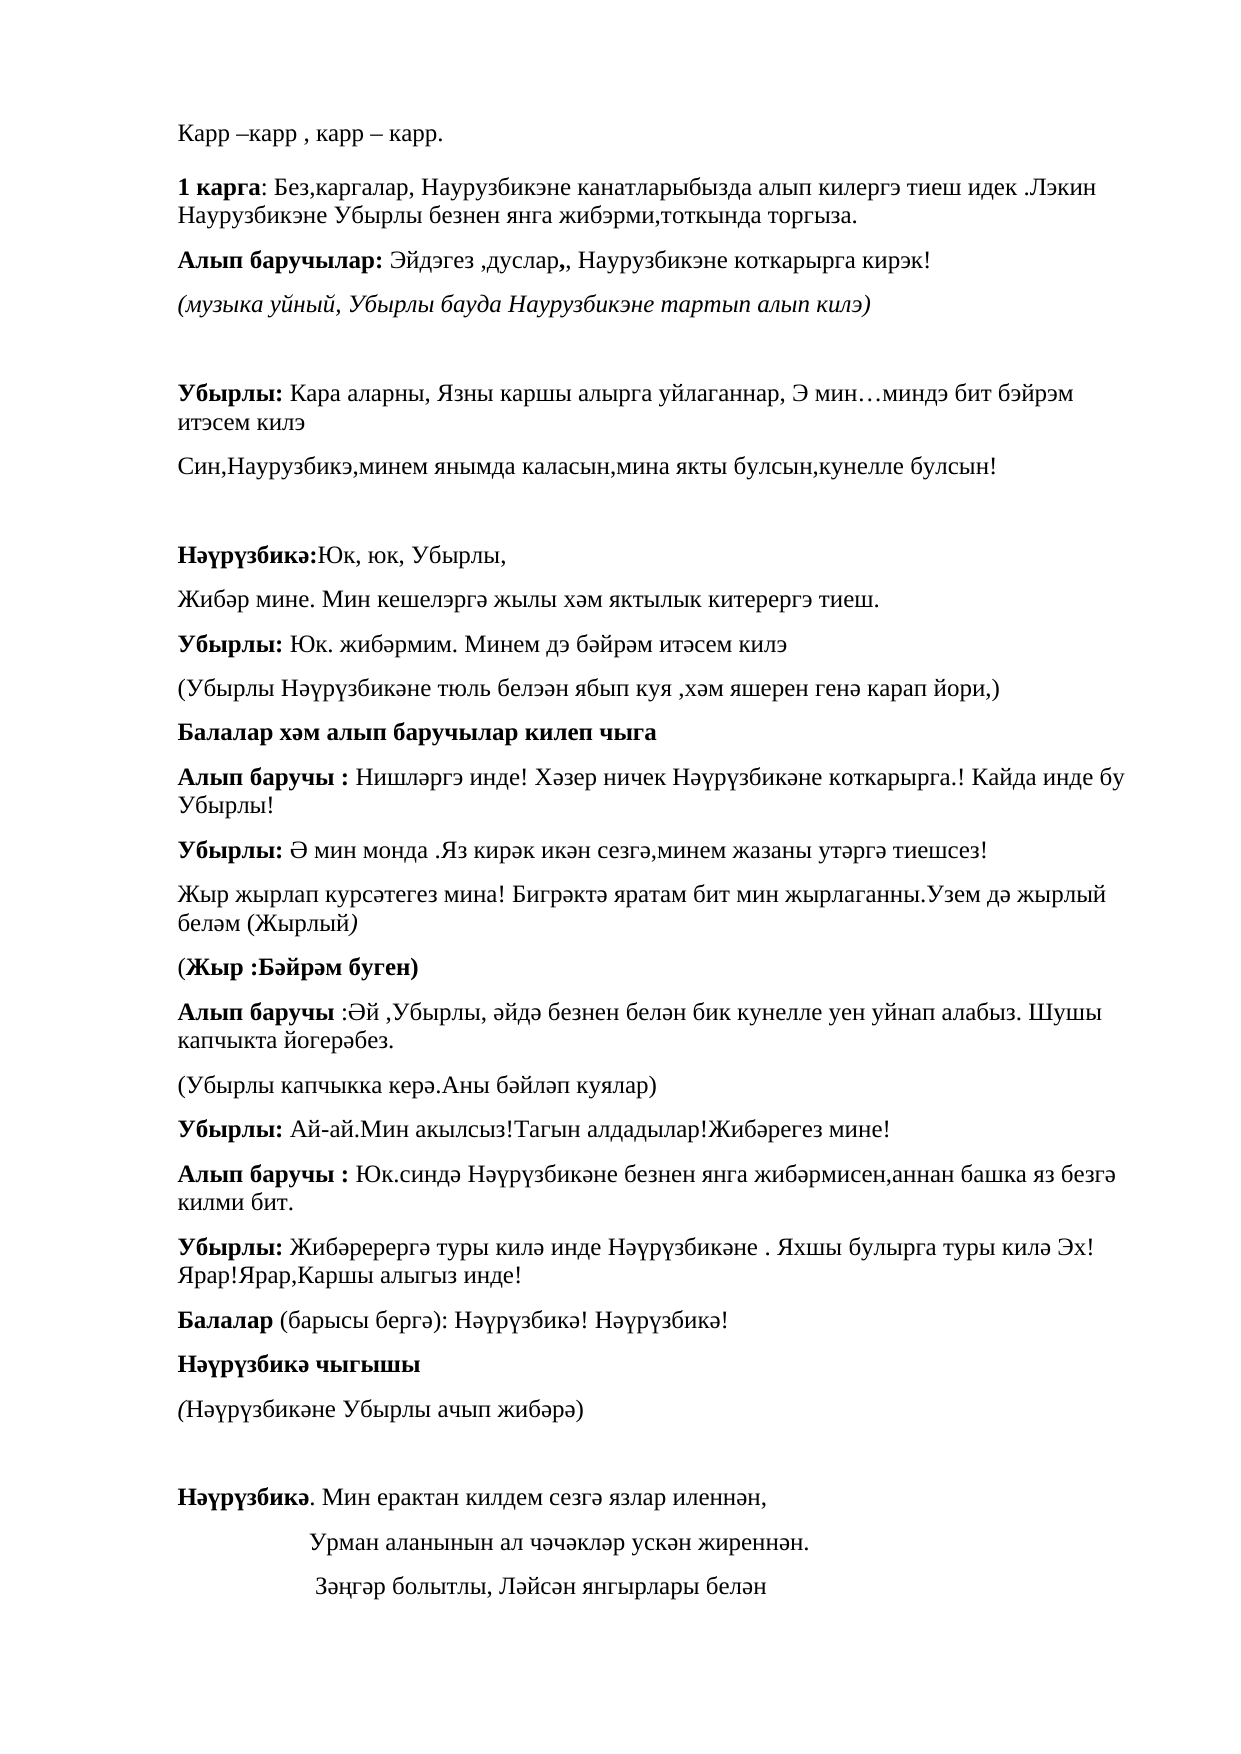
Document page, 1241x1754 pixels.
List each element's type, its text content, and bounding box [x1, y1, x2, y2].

text Урман аланынын ал чәчәкләр ускән жиреннән. [177, 1527, 1152, 1556]
text Алып баручы : Нишләргэ инде! Хәзер ничек Нәүрүзбикәне коткарырга.! Кайда инде бу Убырлы! [177, 762, 1152, 819]
text Нәүрүзбикә:Юк, юк, Убырлы, [177, 540, 1152, 569]
text Нәүрүзбикә. Мин ерактан килдем сезгә язлар иленнән, [177, 1482, 1152, 1511]
text Зәңгәр болытлы, Ләйсән янгырлары белән [177, 1571, 1152, 1600]
text Убырлы: Ә мин монда .Яз кирәк икән сезгә,минем жазаны утәргә тиешсез! [177, 835, 1152, 864]
text Жыр жырлап курсәтегез мина! Бигрәктә яратам бит мин жырлаганны.Узем дә жырлый беләм (Жырлый) [177, 879, 1152, 937]
text Убырлы: Кара аларны, Язны каршы алырга уйлаганнар, Э мин…миндэ бит бэйрэм итэсем килэ [177, 378, 1152, 436]
text Алып баручы : Юк.синдә Нәүрүзбикәне безнен янга жибәрмисен,аннан башка яз безгә килми бит. [177, 1159, 1152, 1216]
text 1 карга: Без,каргалар, Наурузбикэне канатларыбызда алып килергэ тиеш идек .Лэкин Наурузбикэне Убырлы безнен янга жибэрми,тоткында торгыза. [177, 172, 1152, 229]
text Убырлы: Жибәререргә туры килә инде Нәүрүзбикәне . Яхшы булырга туры килә Эх!Ярар!Ярар,Каршы алыгыз инде! [177, 1232, 1152, 1289]
text Балалар хәм алып баручылар килеп чыга [177, 717, 1152, 746]
text (Нәүрүзбикәне Убырлы ачып жибәрә) [177, 1394, 1152, 1422]
text Балалар (барысы бергә): Нәүрүзбикә! Нәүрүзбикә! [177, 1305, 1152, 1334]
text Син,Наурузбикэ,минем янымда каласын,мина якты булсын,кунелле булсын! [177, 451, 1152, 480]
text (Убырлы капчыкка керә.Аны бәйләп куялар) [177, 1070, 1152, 1099]
text Алып баручы :Әй ,Убырлы, әйдә безнен белән бик кунелле уен уйнап алабыз. Шушы капчыкта йогерәбез. [177, 997, 1152, 1054]
text Жибәр мине. Мин кешелэргә жылы хәм яктылык китерергэ тиеш. [177, 584, 1152, 613]
text (Жыр :Бәйрәм буген) [177, 952, 1152, 981]
text Убырлы: Ай-ай.Мин акылсыз!Тагын алдадылар!Жибәрегез мине! [177, 1114, 1152, 1143]
text Алып баручылар: Эйдэгез ,дуслар,, Наурузбикэне коткарырга кирэк! [177, 245, 1152, 274]
text (музыка уйный, Убырлы бауда Наурузбикэне тартып алып килэ) [177, 289, 1152, 318]
text Карр –карр , карр – карр. [177, 118, 1152, 147]
text (Убырлы Нәүрүзбикәне тюль белэән ябып куя ,хәм яшерен генә карап йори,) [177, 673, 1152, 702]
text Убырлы: Юк. жибәрмим. Минем дэ бәйрәм итәсем килэ [177, 629, 1152, 657]
text Нәүрүзбикә чыгышы [177, 1349, 1152, 1378]
